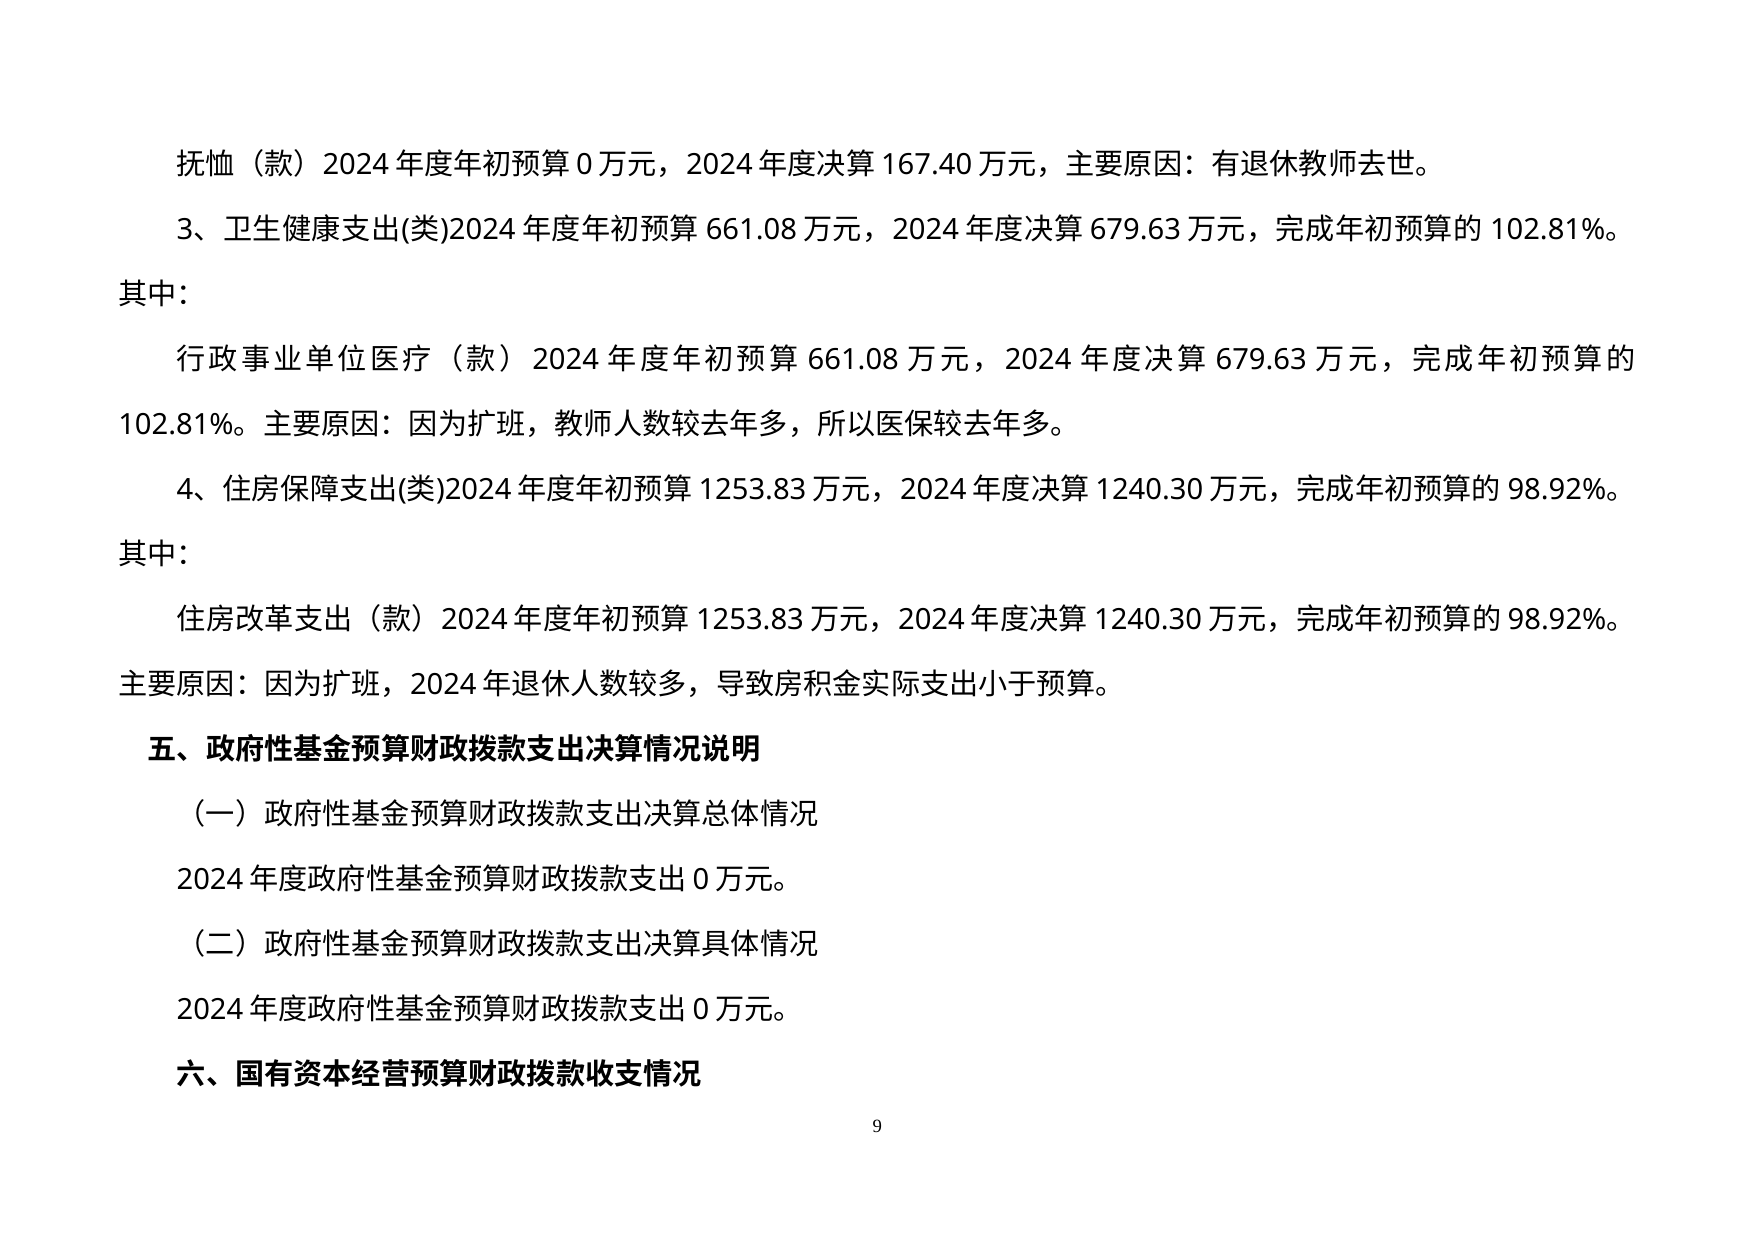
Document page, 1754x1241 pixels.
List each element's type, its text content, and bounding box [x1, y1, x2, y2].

text 住房改革支出（款）2024年度年初预算1253.83万元，2024年度决算1240.30万元，完成年初预算的98.92%。主要原因：因为扩班，2024年退休人数较多，导致房积金实际支出小于预算。 [118, 584, 1636, 714]
text （一）政府性基金预算财政拨款支出决算总体情况 [118, 779, 1636, 844]
text 五、政府性基金预算财政拨款支出决算情况说明 [118, 714, 1636, 779]
text 4、住房保障支出(类)2024年度年初预算1253.83万元，2024年度决算1240.30万元，完成年初预算的98.92%。其中： [118, 454, 1636, 584]
text 抚恤（款）2024年度年初预算0万元，2024年度决算167.40万元，主要原因：有退休教师去世。 [118, 129, 1636, 194]
text 六、国有资本经营预算财政拨款收支情况 [118, 1039, 1636, 1104]
text 2024年度政府性基金预算财政拨款支出0万元。 [118, 844, 1636, 909]
text 行政事业单位医疗（款）2024年度年初预算661.08万元，2024年度决算679.63万元，完成年初预算的102.81%。主要原因：因为扩班，教师人数较去年多，所以医保较去年多。 [118, 324, 1636, 454]
text 3、卫生健康支出(类)2024年度年初预算661.08万元，2024年度决算679.63万元，完成年初预算的102.81%。其中： [118, 194, 1636, 324]
text （二）政府性基金预算财政拨款支出决算具体情况 [118, 909, 1636, 974]
text 2024年度政府性基金预算财政拨款支出0万元。 [118, 974, 1636, 1039]
